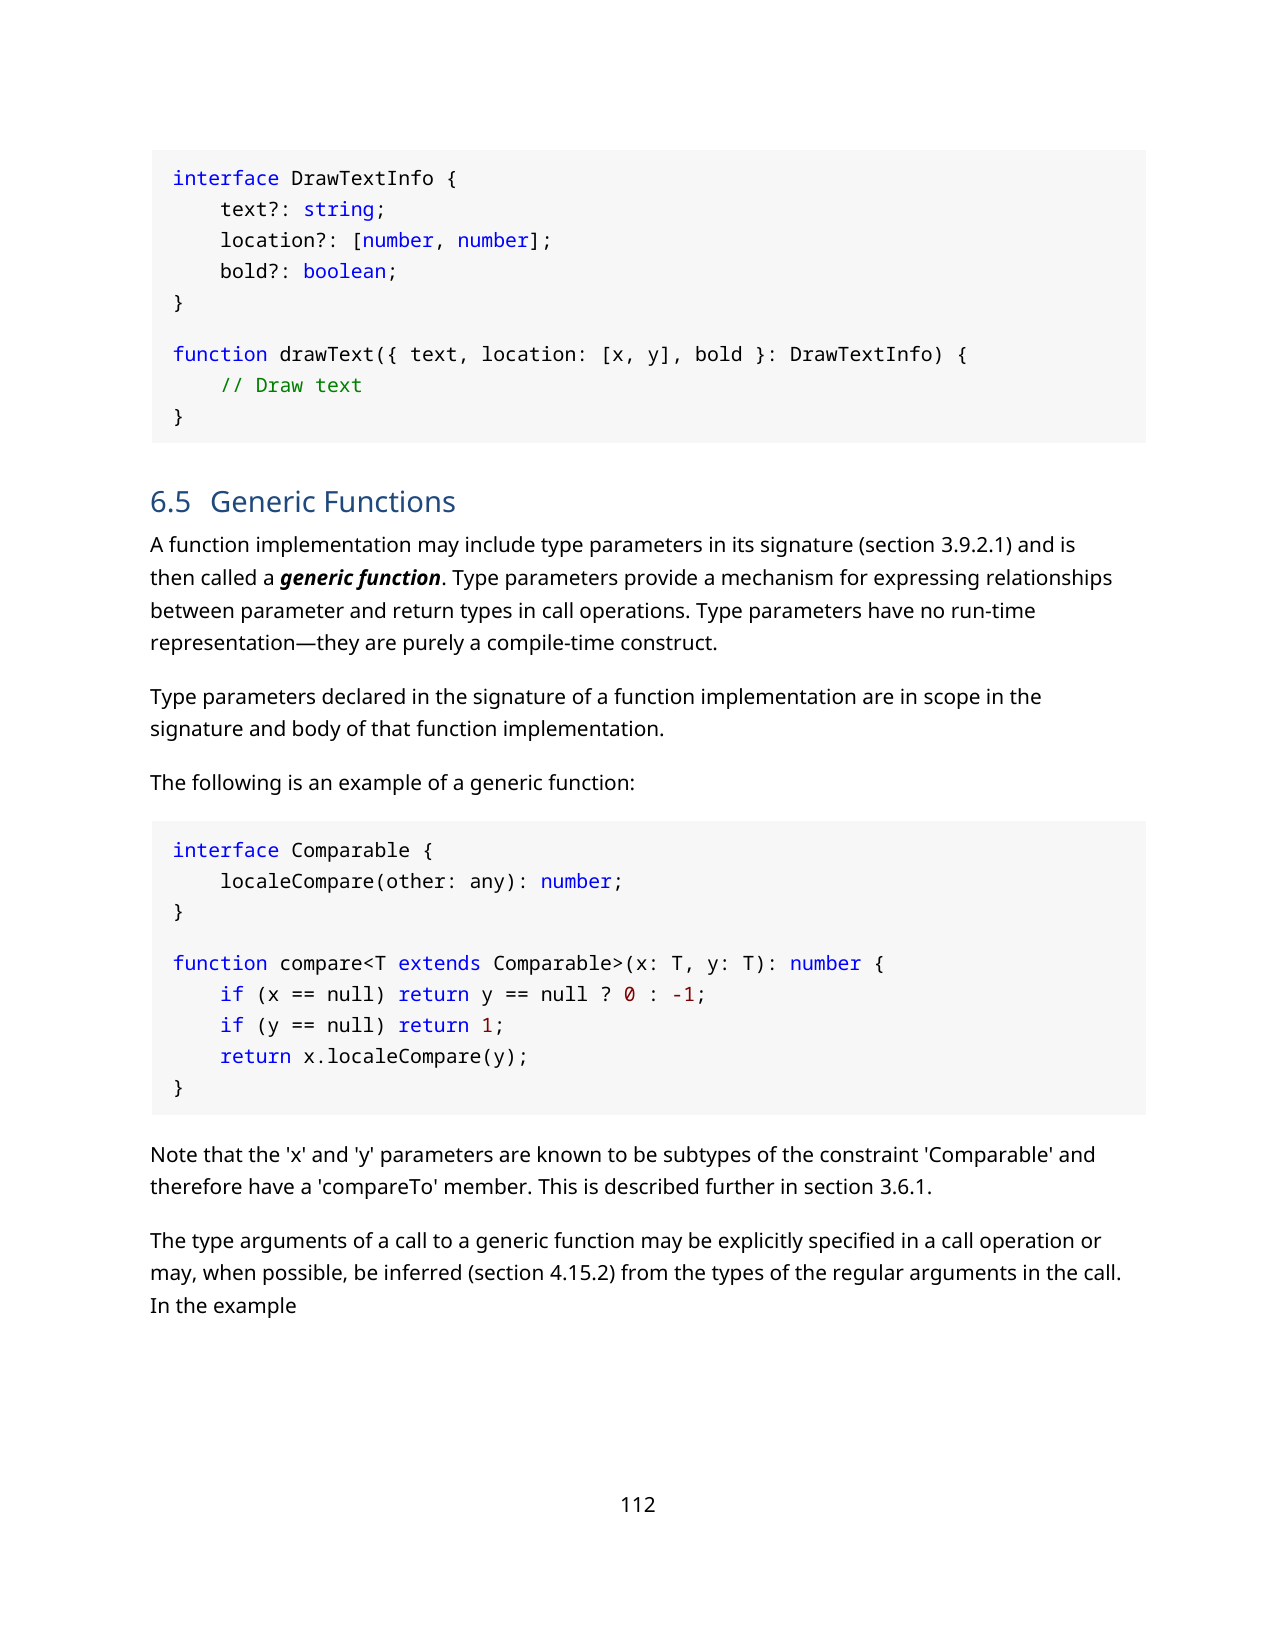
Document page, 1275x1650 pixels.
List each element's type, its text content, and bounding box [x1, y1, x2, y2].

text function compare<T extends Comparable>(x: T, y: T): number { if (x == null) return y == null ? 0 : -1; if (y == null) return 1; return x.localeCompare(y); } [164, 935, 1133, 1102]
text interface Comparable { localeCompare(other: any): number; } [164, 834, 1133, 925]
subtitle Generic Functions [150, 481, 1125, 521]
text function drawText({ text, location: [x, y], bold }: DrawTextInfo) { // Draw text } [164, 326, 1133, 431]
text The following is an example of a generic function: [150, 768, 1125, 796]
text A function implementation may include type parameters in its signature (section 3.9.2.1) and is then called a generic function. Type parameters provide a mechanism for expressing relationships between parameter and return types in call operations. Type parameters have no run-time representation—they are purely a compile-time construct. [150, 531, 1125, 657]
text Note that the 'x' and 'y' parameters are known to be subtypes of the constraint 'Comparable' and therefore have a 'compareTo' member. This is described further in section 3.6.1. [150, 1140, 1125, 1201]
text The type arguments of a call to a generic function may be explicitly specified in a call operation or may, when possible, be inferred (section 4.15.2) from the types of the regular arguments in the call. In the example [150, 1226, 1125, 1319]
text interface DrawTextInfo { text?: string; location?: [number, number]; bold?: boolean; } [164, 163, 1133, 315]
text Type parameters declared in the signature of a function implementation are in scope in the signature and body of that function implementation. [150, 682, 1125, 743]
